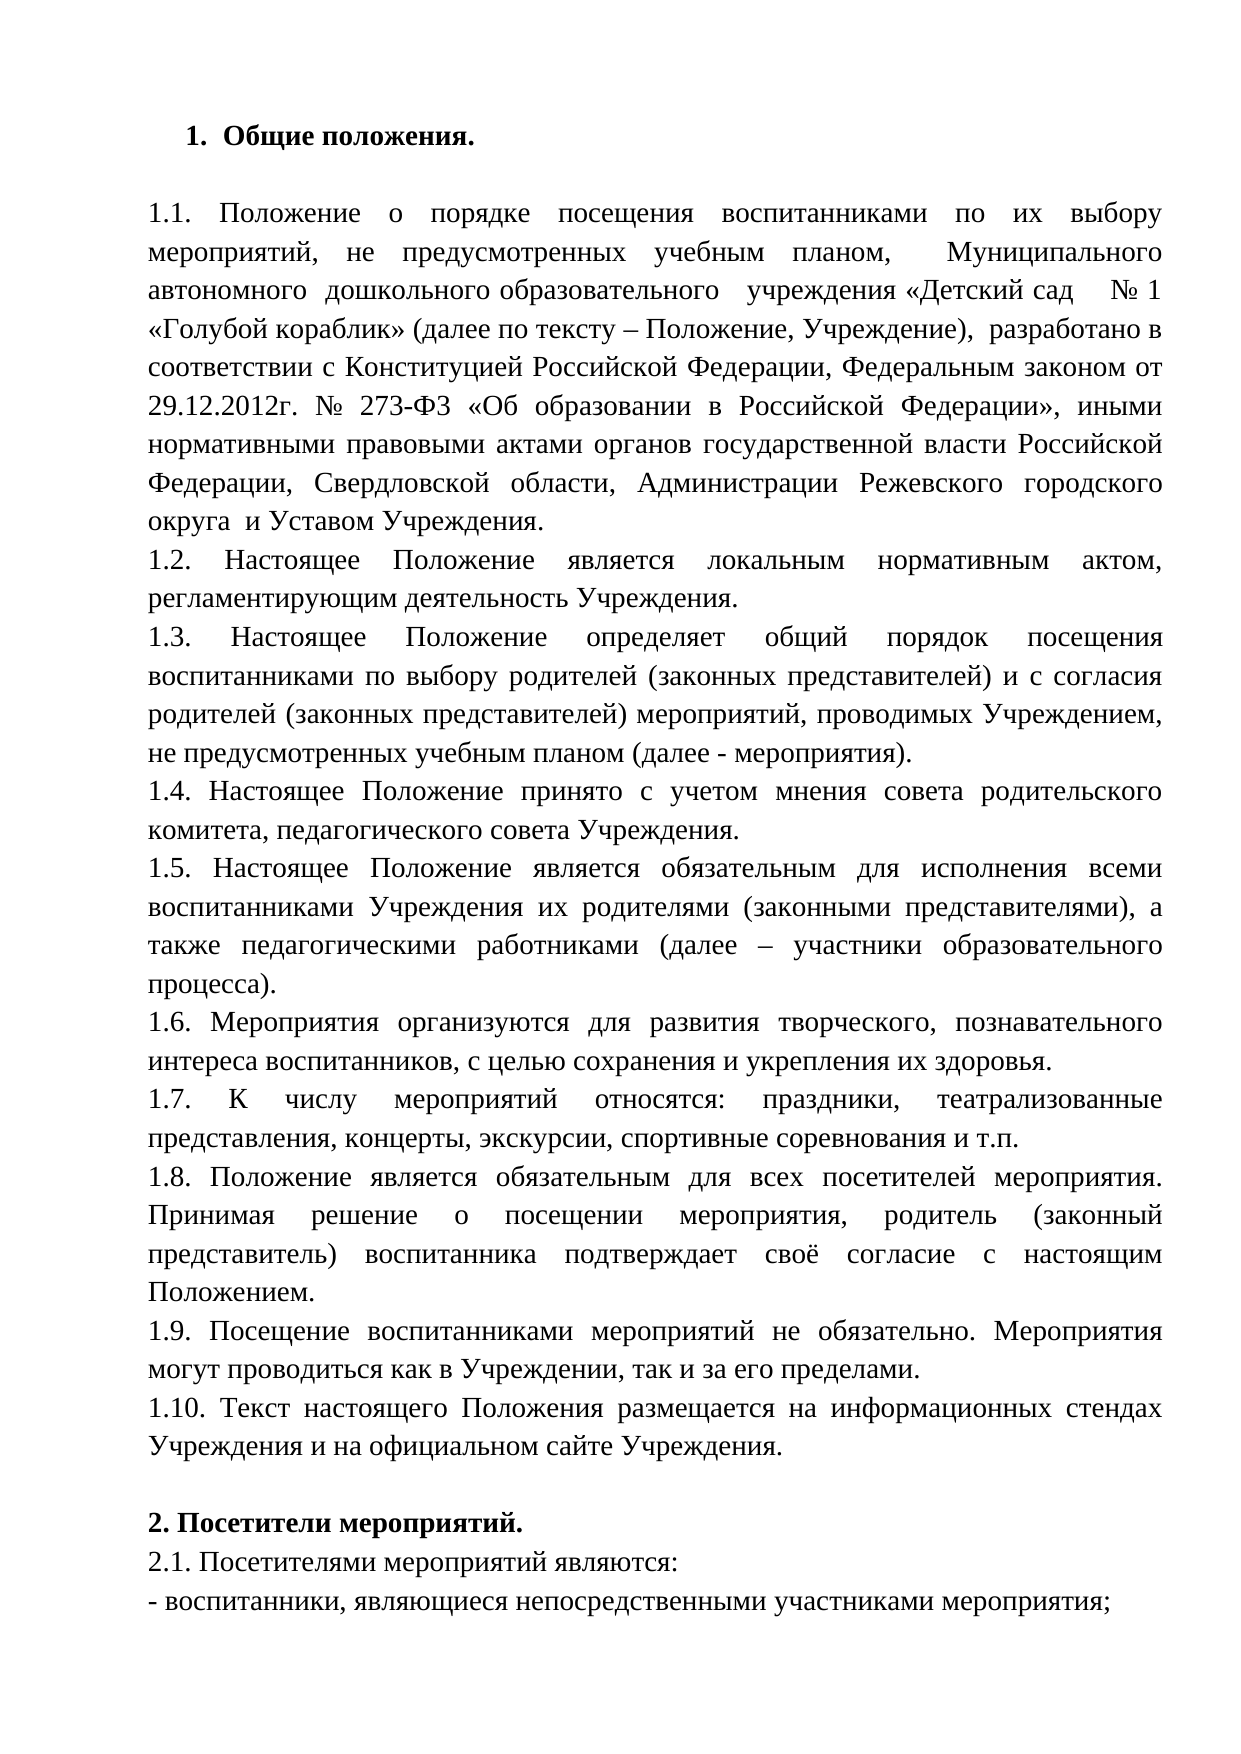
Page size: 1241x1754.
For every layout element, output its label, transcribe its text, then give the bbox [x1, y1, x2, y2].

list 1.7. К числу мероприятий относятся: праздники, театрализованные представления, концерты, экскурсии, спортивные соревнования и т.п. [148, 1082, 1163, 1154]
text - воспитанники, являющиеся непосредственными участниками мероприятия; [148, 1583, 1163, 1616]
text 2. Посетители мероприятий. [148, 1506, 1163, 1539]
text 1.4. Настоящее Положение принято с учетом мнения совета родительского комитета, педагогического совета Учреждения. [148, 773, 1163, 845]
text 1.9. Посещение воспитанниками мероприятий не обязательно. Мероприятия могут проводиться как в Учреждении, так и за его пределами. [148, 1313, 1163, 1385]
text 1.5. Настоящее Положение является обязательным для исполнения всеми воспитанниками Учреждения их родителями (законными представителями), а также педагогическими работниками (далее – участники образовательного процесса). [148, 850, 1163, 999]
list 1.6. Мероприятия организуются для развития творческого, познавательного интереса воспитанников, с целью сохранения и укрепления их здоровья. [148, 1004, 1163, 1077]
text 2.1. Посетителями мероприятий являются: [148, 1544, 1163, 1578]
list 1.8. Положение является обязательным для всех посетителей мероприятия. Принимая решение о посещении мероприятия, родитель (законный представитель) воспитанника подтверждает своё согласие с настоящим Положением. [148, 1159, 1163, 1308]
text 1.2. Настоящее Положение является локальным нормативным актом, регламентирующим деятельность Учреждения. [148, 542, 1163, 614]
list 1.10. Текст настоящего Положения размещается на информационных стендах Учреждения и на официальном сайте Учреждения. [148, 1390, 1163, 1462]
list Общие положения. [185, 118, 1163, 152]
text 1.1. Положение о порядке посещения воспитанниками по их выбору мероприятий, не предусмотренных учебным планом, Муниципального автономного дошкольного образовательного учреждения «Детский сад № 1 «Голубой кораблик» (далее по тексту – Положение, Учреждение), разработано в соответствии с Конституцией Российской Федерации, Федеральным законом от 29.12.2012г. № 273-Ф3 «Об образовании в Российской Федерации», иными нормативными правовыми актами органов государственной власти Российской Федерации, Свердловской области, Администрации Режевского городского округа и Уставом Учреждения. [148, 195, 1163, 537]
text 1.3. Настоящее Положение определяет общий порядок посещения воспитанниками по выбору родителей (законных представителей) и с согласия родителей (законных представителей) мероприятий, проводимых Учреждением, не предусмотренных учебным планом (далее - мероприятия). [148, 619, 1163, 768]
